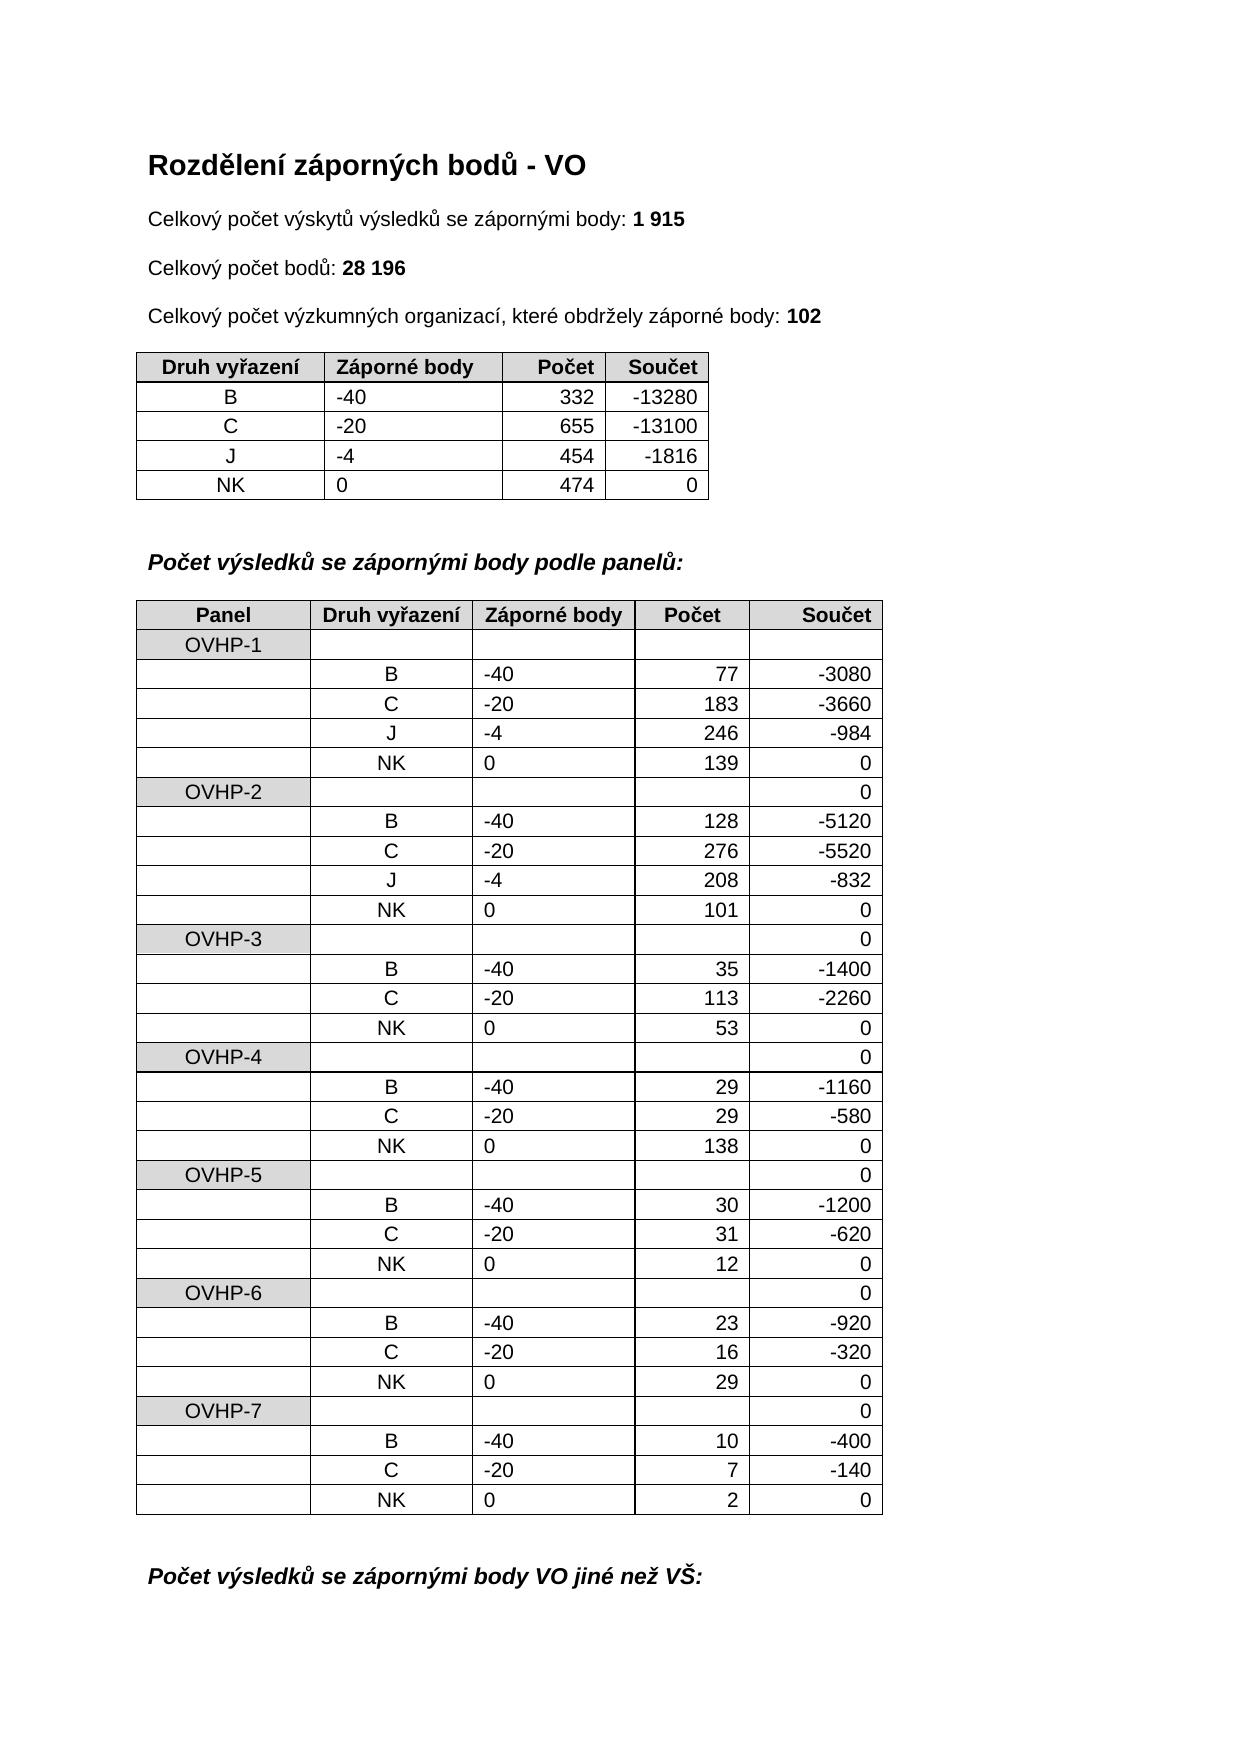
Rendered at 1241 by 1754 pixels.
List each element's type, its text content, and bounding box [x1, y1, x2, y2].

table_cell 77 [636, 660, 749, 688]
table_cell [311, 1397, 472, 1425]
table_cell 30 [636, 1190, 749, 1219]
table_cell [473, 1043, 634, 1071]
table_cell -20 [473, 837, 634, 865]
table_cell 655 [503, 412, 605, 440]
table_cell C [311, 984, 472, 1012]
table_cell OVHP-3 [137, 925, 310, 953]
table_cell 0 [473, 896, 634, 924]
table_cell -20 [473, 1338, 634, 1366]
table_cell [473, 1397, 634, 1425]
table_cell [137, 748, 310, 777]
table_cell [137, 1249, 310, 1278]
text Počet výsledků se zápornými body podle panelů: [148, 549, 1093, 575]
table_cell 29 [636, 1073, 749, 1101]
table_cell 128 [636, 807, 749, 836]
table_cell B [311, 1073, 472, 1101]
text Rozdělení záporných bodů - VO [148, 148, 1093, 181]
table_cell B [311, 807, 472, 836]
table_cell 0 [325, 471, 502, 499]
table_cell 183 [636, 689, 749, 718]
table_cell -400 [750, 1426, 882, 1455]
table_cell C [311, 1338, 472, 1366]
table_cell -40 [473, 1073, 634, 1101]
table_cell C [311, 1456, 472, 1484]
table_cell 10 [636, 1426, 749, 1455]
table_cell 208 [636, 866, 749, 894]
table_cell [311, 630, 472, 659]
table_cell [311, 925, 472, 953]
table_cell -1400 [750, 955, 882, 983]
table_cell NK [311, 1249, 472, 1278]
table_cell 454 [503, 441, 605, 470]
table_cell B [311, 1190, 472, 1219]
text Celkový počet výskytů výsledků se zápornými body: 1 915 [148, 207, 1093, 231]
table_cell 0 [750, 1131, 882, 1160]
table_cell -140 [750, 1456, 882, 1484]
table_cell 35 [636, 955, 749, 983]
table_cell OVHP-6 [137, 1279, 310, 1307]
table_cell J [311, 866, 472, 894]
table_cell [311, 1279, 472, 1307]
table_cell [311, 778, 472, 806]
table_cell 474 [503, 471, 605, 499]
table_cell -832 [750, 866, 882, 894]
table_cell -40 [473, 660, 634, 688]
table_cell -2260 [750, 984, 882, 1012]
table_header Součet [606, 353, 708, 381]
table_cell -20 [473, 1220, 634, 1248]
table_cell -1200 [750, 1190, 882, 1219]
table_cell -5120 [750, 807, 882, 836]
table_cell 0 [473, 1014, 634, 1042]
table_cell 0 [473, 748, 634, 777]
table_cell -320 [750, 1338, 882, 1366]
table_cell -580 [750, 1102, 882, 1130]
table_cell B [137, 383, 324, 411]
table_cell 0 [750, 1279, 882, 1307]
table_cell B [311, 1308, 472, 1337]
table_cell C [311, 837, 472, 865]
table_cell -1160 [750, 1073, 882, 1101]
table_cell -620 [750, 1220, 882, 1248]
table_cell [137, 984, 310, 1012]
table_cell 332 [503, 383, 605, 411]
table_header Panel [137, 601, 310, 629]
table_cell [473, 1161, 634, 1189]
table_cell -13280 [606, 383, 708, 411]
table_cell 0 [750, 778, 882, 806]
table_cell [473, 925, 634, 953]
table_cell B [311, 660, 472, 688]
table_cell OVHP-1 [137, 630, 310, 659]
table_cell NK [311, 1485, 472, 1514]
table_cell 276 [636, 837, 749, 865]
table_cell -4 [473, 866, 634, 894]
table_cell 53 [636, 1014, 749, 1042]
table_cell 0 [750, 1485, 882, 1514]
table_cell 0 [473, 1485, 634, 1514]
table_cell [137, 689, 310, 718]
text Celkový počet výzkumných organizací, které obdržely záporné body: 102 [148, 304, 1093, 328]
table_cell 0 [473, 1249, 634, 1278]
table_cell [137, 1131, 310, 1160]
table_cell [137, 837, 310, 865]
table_cell OVHP-5 [137, 1161, 310, 1189]
table_header Druh vyřazení [137, 353, 324, 381]
table_cell NK [137, 471, 324, 499]
table_cell 101 [636, 896, 749, 924]
table_cell 16 [636, 1338, 749, 1366]
table_cell 138 [636, 1131, 749, 1160]
table_cell -920 [750, 1308, 882, 1337]
table_cell 0 [750, 896, 882, 924]
table_cell -4 [473, 719, 634, 747]
table_cell [137, 1485, 310, 1514]
table_cell [473, 1279, 634, 1307]
table_cell -40 [473, 807, 634, 836]
table_cell C [311, 1220, 472, 1248]
table_cell [636, 925, 749, 953]
table_cell [137, 1014, 310, 1042]
table_cell [636, 1043, 749, 1071]
table_cell NK [311, 1014, 472, 1042]
table_cell [473, 630, 634, 659]
table_cell 31 [636, 1220, 749, 1248]
table_cell C [311, 689, 472, 718]
table_cell [636, 630, 749, 659]
table_header Záporné body [473, 601, 634, 629]
table_cell 0 [750, 1043, 882, 1071]
table_cell NK [311, 896, 472, 924]
table_cell OVHP-4 [137, 1043, 310, 1071]
table_cell 29 [636, 1102, 749, 1130]
table_cell [137, 1220, 310, 1248]
table_cell -20 [473, 689, 634, 718]
table_cell [137, 896, 310, 924]
table_cell [636, 778, 749, 806]
table_cell [311, 1043, 472, 1071]
table_cell -13100 [606, 412, 708, 440]
table_cell [137, 660, 310, 688]
table_cell [137, 1367, 310, 1396]
table_cell C [311, 1102, 472, 1130]
text Počet výsledků se zápornými body VO jiné než VŠ: [148, 1563, 1093, 1589]
table_cell 246 [636, 719, 749, 747]
table_cell -20 [473, 1102, 634, 1130]
table_header Počet [503, 353, 605, 381]
table_cell B [311, 1426, 472, 1455]
table_cell [750, 630, 882, 659]
table_cell B [311, 955, 472, 983]
table_cell -3080 [750, 660, 882, 688]
table_cell -40 [473, 1426, 634, 1455]
table_cell 113 [636, 984, 749, 1012]
table_cell [137, 1338, 310, 1366]
table_cell J [311, 719, 472, 747]
table_cell 139 [636, 748, 749, 777]
table_header Záporné body [325, 353, 502, 381]
table_cell -40 [473, 1190, 634, 1219]
table_cell 29 [636, 1367, 749, 1396]
table_cell 0 [750, 1367, 882, 1396]
table_cell -40 [325, 383, 502, 411]
table_cell 0 [750, 1014, 882, 1042]
table_cell -20 [325, 412, 502, 440]
text Celkový počet bodů: 28 196 [148, 255, 1093, 279]
table_cell 0 [473, 1131, 634, 1160]
table_cell OVHP-7 [137, 1397, 310, 1425]
table_cell [473, 778, 634, 806]
table_cell 0 [750, 1397, 882, 1425]
table_cell [137, 719, 310, 747]
table_header Součet [750, 601, 882, 629]
table_cell J [137, 441, 324, 470]
table_cell 23 [636, 1308, 749, 1337]
table_cell OVHP-2 [137, 778, 310, 806]
table_cell [137, 1073, 310, 1101]
table_cell -1816 [606, 441, 708, 470]
table_cell -40 [473, 955, 634, 983]
table_cell 0 [750, 925, 882, 953]
table_cell 7 [636, 1456, 749, 1484]
table_cell -4 [325, 441, 502, 470]
table_cell -3660 [750, 689, 882, 718]
table_cell [137, 807, 310, 836]
table_cell NK [311, 1367, 472, 1396]
table_cell [636, 1279, 749, 1307]
table_cell NK [311, 748, 472, 777]
table_cell 0 [750, 748, 882, 777]
table_cell -984 [750, 719, 882, 747]
table_header Počet [636, 601, 749, 629]
table_cell C [137, 412, 324, 440]
table_cell [137, 1102, 310, 1130]
table_cell -5520 [750, 837, 882, 865]
table_cell 0 [750, 1249, 882, 1278]
table_cell 0 [473, 1367, 634, 1396]
table_cell -20 [473, 984, 634, 1012]
table_cell [137, 1456, 310, 1484]
table_cell 2 [636, 1485, 749, 1514]
table_cell 0 [606, 471, 708, 499]
table_cell 12 [636, 1249, 749, 1278]
table_cell [636, 1397, 749, 1425]
table_cell 0 [750, 1161, 882, 1189]
table_cell [137, 955, 310, 983]
table_cell [137, 866, 310, 894]
table_cell [137, 1426, 310, 1455]
table_cell [137, 1190, 310, 1219]
table_cell [137, 1308, 310, 1337]
table_cell NK [311, 1131, 472, 1160]
table_cell -20 [473, 1456, 634, 1484]
table_header Druh vyřazení [311, 601, 472, 629]
table_cell [636, 1161, 749, 1189]
table_cell [311, 1161, 472, 1189]
table_cell -40 [473, 1308, 634, 1337]
